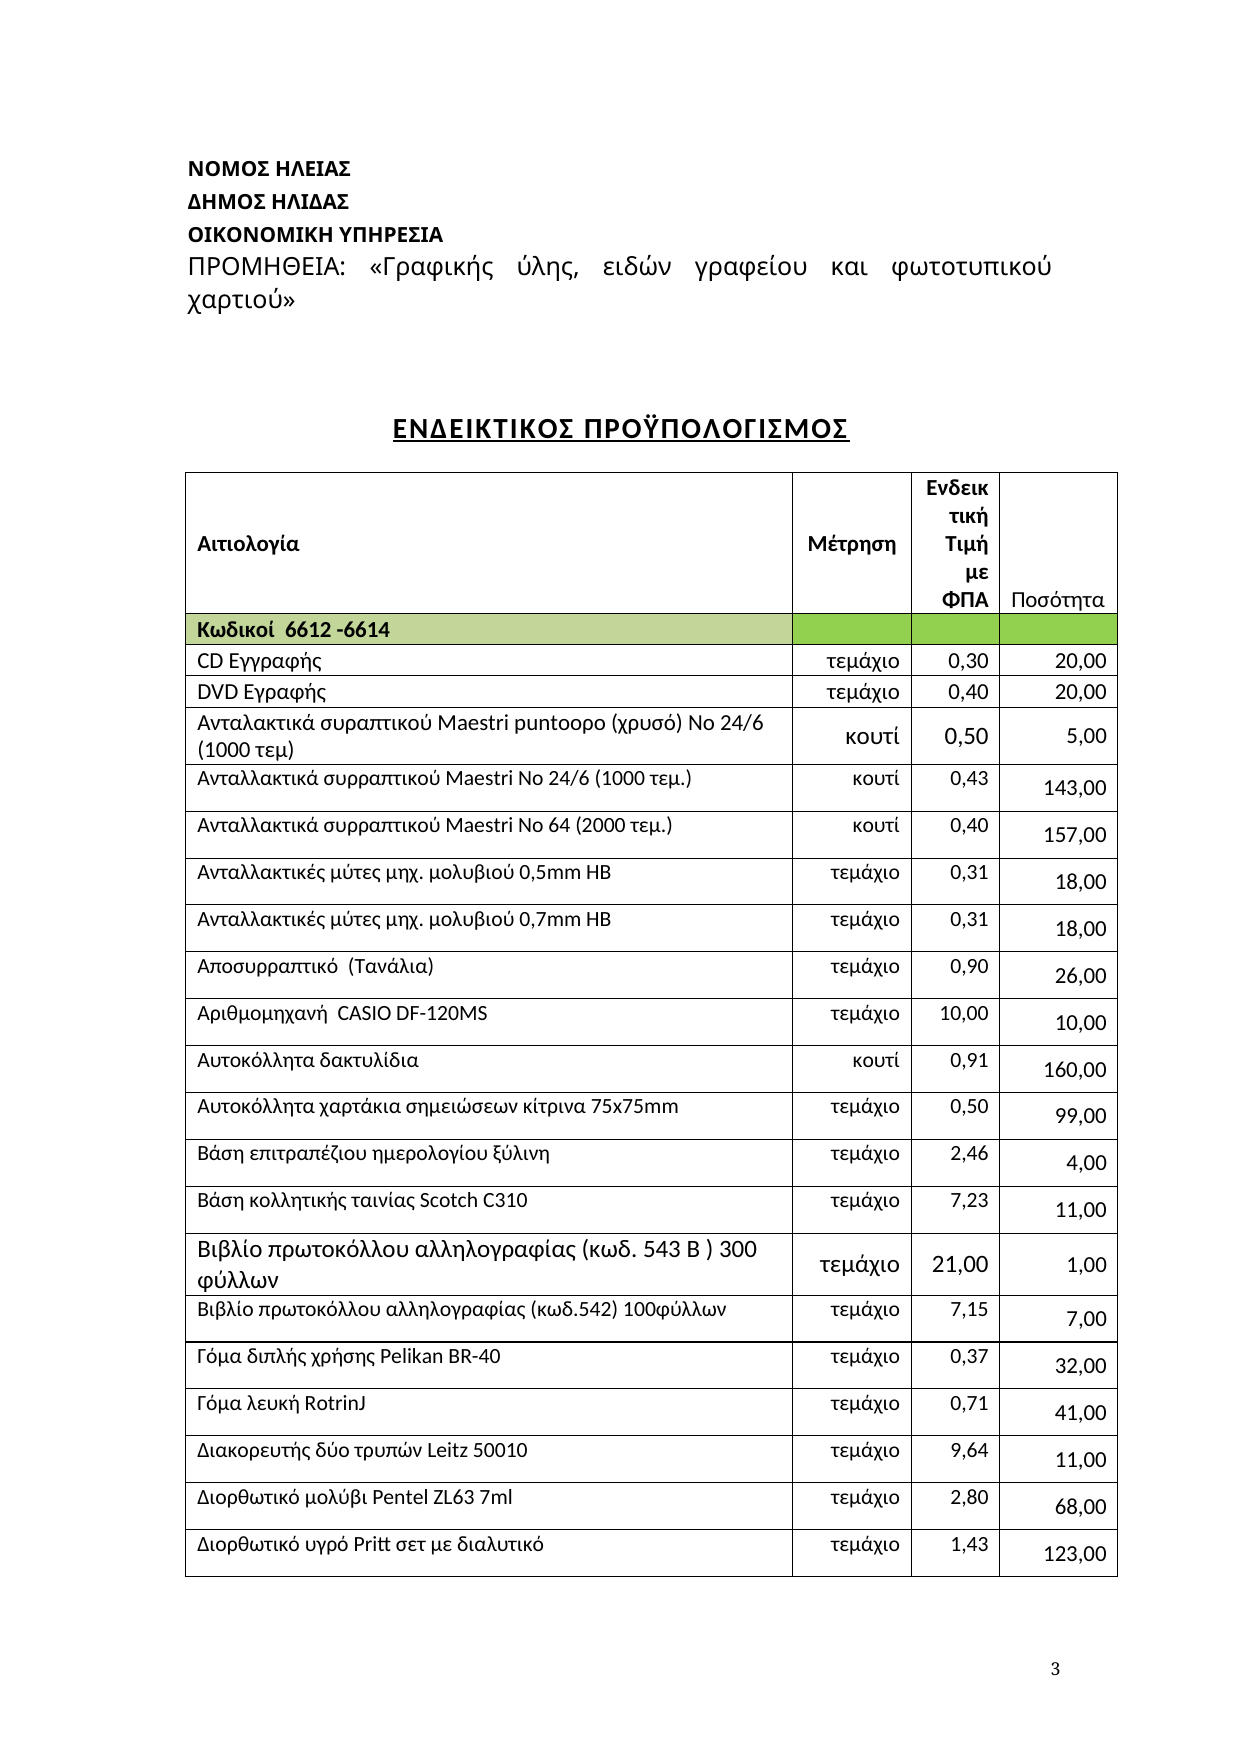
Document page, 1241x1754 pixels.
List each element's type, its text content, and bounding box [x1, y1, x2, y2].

table_cell 20,00 [1000, 645, 1117, 675]
table_cell 0,90 [912, 952, 999, 998]
table_cell Γόμα λευκή RotrinJ [186, 1389, 792, 1435]
table_cell 9,64 [912, 1436, 999, 1482]
table_cell 11,00 [1000, 1187, 1117, 1232]
table_header Αιτιολογία [186, 473, 792, 613]
table_cell 0,30 [912, 645, 999, 675]
table_cell τεμάχιο [793, 1530, 911, 1576]
table_cell Ανταλλακτικές μύτες μηχ. μολυβιού 0,7mm HB [186, 905, 792, 951]
table_cell 0,40 [912, 812, 999, 857]
table_cell 7,23 [912, 1187, 999, 1232]
table_cell τεμάχιο [793, 859, 911, 904]
table_cell Ανταλλακτικές μύτες μηχ. μολυβιού 0,5mm HB [186, 859, 792, 904]
table_cell 157,00 [1000, 812, 1117, 857]
table_cell Γόμα διπλής χρήσης Pelikan BR-40 [186, 1343, 792, 1388]
table_cell 0,50 [912, 708, 999, 764]
table_cell Βιβλίο πρωτοκόλλου αλληλογραφίας (κωδ.542) 100φύλλων [186, 1296, 792, 1341]
table_cell 21,00 [912, 1234, 999, 1294]
table_cell τεμάχιο [793, 952, 911, 998]
table_cell Βάση επιτραπέζιου ημερολογίου ξύλινη [186, 1140, 792, 1186]
table_cell 10,00 [1000, 999, 1117, 1045]
table_cell 123,00 [1000, 1530, 1117, 1576]
table_header Ποσότητα [1000, 473, 1117, 613]
table_cell Αυτοκόλλητα χαρτάκια σημειώσεων κίτρινα 75x75mm [186, 1093, 792, 1139]
table_cell Ανταλλακτικά συρραπτικού Maestri Νο 24/6 (1000 τεμ.) [186, 765, 792, 811]
table_cell CD Εγγραφής [186, 645, 792, 675]
table_cell 10,00 [912, 999, 999, 1045]
text ΔΗΜΟΣ ΗΛΙΔΑΣ [187, 183, 1053, 216]
table_cell Αριθμομηχανή CASIO DF-120MS [186, 999, 792, 1045]
text ΝΟΜΟΣ ΗΛΕΙΑΣ [187, 150, 1053, 183]
table_cell 32,00 [1000, 1343, 1117, 1388]
text ΕΝΔΕΙΚΤΙΚΟΣ ΠΡΟΫΠΟΛΟΓΙΣΜΟΣ [187, 410, 1053, 446]
text ΠΡΟΜΗΘΕΙΑ: «Γραφικής ύλης, ειδών γραφείου και φωτοτυπικού χαρτιού» [187, 249, 1053, 315]
table_cell τεμάχιο [793, 999, 911, 1045]
text ΟΙΚΟΝΟΜΙΚΗ ΥΠΗΡΕΣΙΑ [187, 216, 1053, 249]
table_cell [793, 614, 911, 644]
table_cell Διορθωτικό μολύβι Pentel ZL63 7ml [186, 1483, 792, 1529]
table_cell τεμάχιο [793, 1296, 911, 1341]
table_cell 7,00 [1000, 1296, 1117, 1341]
table_cell 0,40 [912, 676, 999, 707]
table_cell [1000, 614, 1117, 644]
table_cell DVD Εγραφής [186, 676, 792, 707]
table_cell τεμάχιο [793, 905, 911, 951]
table_cell Βάση κολλητικής ταινίας Scotch C310 [186, 1187, 792, 1232]
table_cell 2,80 [912, 1483, 999, 1529]
table_cell 11,00 [1000, 1436, 1117, 1482]
table_cell Διορθωτικό υγρό Pritt σετ με διαλυτικό [186, 1530, 792, 1576]
table_cell 0,91 [912, 1046, 999, 1092]
table_cell 0,37 [912, 1343, 999, 1388]
table_cell 0,43 [912, 765, 999, 811]
table_cell 18,00 [1000, 905, 1117, 951]
table_cell 68,00 [1000, 1483, 1117, 1529]
table_cell 1,00 [1000, 1234, 1117, 1294]
table_cell τεμάχιο [793, 676, 911, 707]
table_cell 20,00 [1000, 676, 1117, 707]
table_cell Αποσυρραπτικό (Τανάλια) [186, 952, 792, 998]
table_cell 5,00 [1000, 708, 1117, 764]
table_cell 18,00 [1000, 859, 1117, 904]
table_cell 160,00 [1000, 1046, 1117, 1092]
table_cell κουτί [793, 812, 911, 857]
table_cell 143,00 [1000, 765, 1117, 811]
table_cell 99,00 [1000, 1093, 1117, 1139]
table_cell 0,50 [912, 1093, 999, 1139]
table_cell Κωδικοί 6612 -6614 [186, 614, 792, 644]
table_cell 4,00 [1000, 1140, 1117, 1186]
table_cell 26,00 [1000, 952, 1117, 998]
table_cell τεμάχιο [793, 645, 911, 675]
table_cell κουτί [793, 1046, 911, 1092]
table_cell Βιβλίο πρωτοκόλλου αλληλογραφίας (κωδ. 543 Β ) 300 φύλλων [186, 1234, 792, 1294]
table_cell 0,31 [912, 859, 999, 904]
table_cell τεμάχιο [793, 1343, 911, 1388]
table_cell 0,31 [912, 905, 999, 951]
table_cell Ανταλλακτικά συρραπτικού Maestri Νο 64 (2000 τεμ.) [186, 812, 792, 857]
table_cell Διακορευτής δύο τρυπών Leitz 50010 [186, 1436, 792, 1482]
table_cell 2,46 [912, 1140, 999, 1186]
table_cell τεμάχιο [793, 1234, 911, 1294]
table_cell κουτί [793, 765, 911, 811]
table_cell Αυτοκόλλητα δακτυλίδια [186, 1046, 792, 1092]
table_cell τεμάχιο [793, 1187, 911, 1232]
table_cell τεμάχιο [793, 1140, 911, 1186]
table_cell κουτί [793, 708, 911, 764]
table_header Μέτρηση [793, 473, 911, 613]
table_cell τεμάχιο [793, 1483, 911, 1529]
table_cell τεμάχιο [793, 1389, 911, 1435]
table_cell 7,15 [912, 1296, 999, 1341]
table_cell 41,00 [1000, 1389, 1117, 1435]
table_cell Ανταλακτικά συραπτικού Maestri puntoορο (χρυσό) No 24/6 (1000 τεμ) [186, 708, 792, 764]
table_header Ενδεικτική Τιμή με ΦΠΑ [912, 473, 999, 613]
table_cell τεμάχιο [793, 1093, 911, 1139]
table_cell [912, 614, 999, 644]
table_cell 0,71 [912, 1389, 999, 1435]
table_cell τεμάχιο [793, 1436, 911, 1482]
table_cell 1,43 [912, 1530, 999, 1576]
